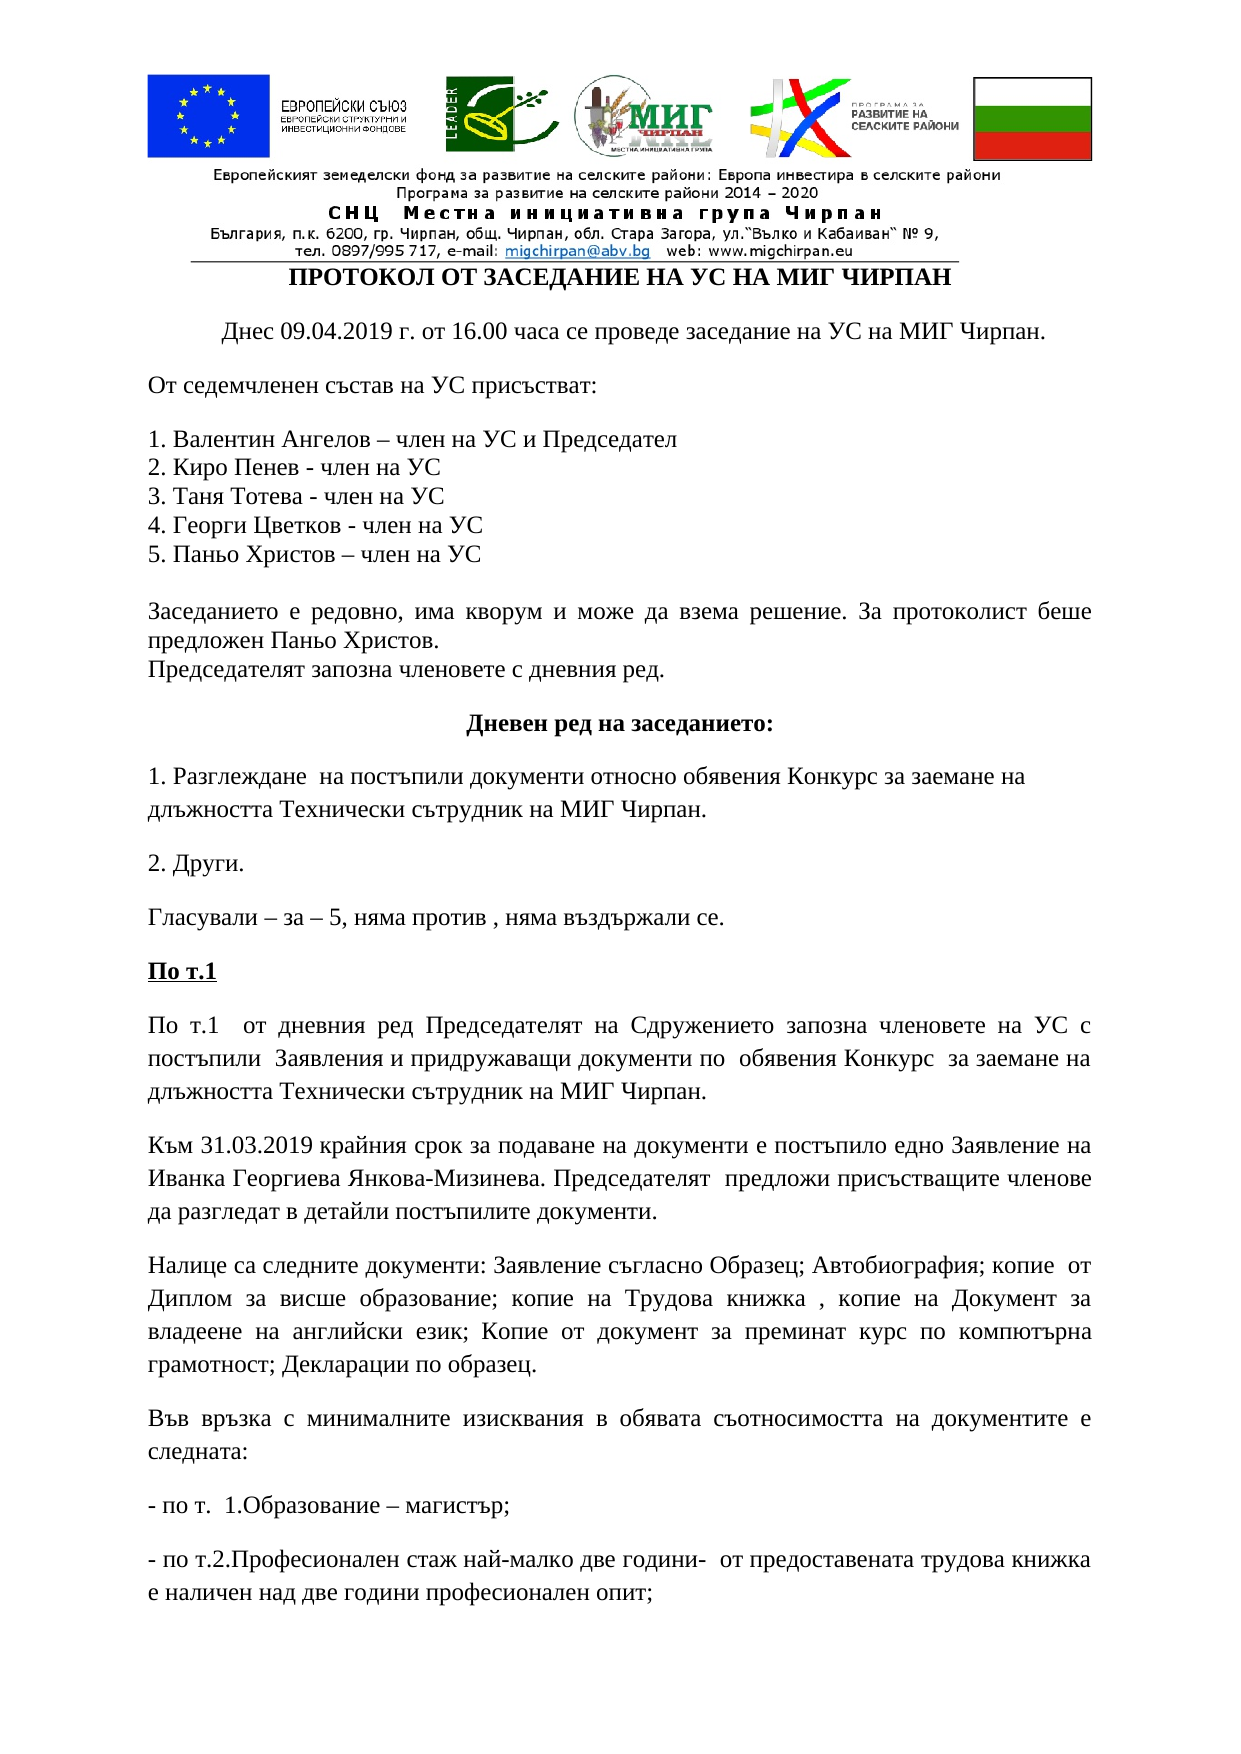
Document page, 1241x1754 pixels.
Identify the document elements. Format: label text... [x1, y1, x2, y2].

text ПРОТОКОЛ ОТ ЗАСЕДАНИЕ НА УС НА МИГ ЧИРПАН [148, 263, 1093, 291]
text Дневен ред на заседанието: [148, 708, 1093, 736]
text Председателят запозна членовете с дневния ред. [148, 654, 1093, 682]
text 3. Таня Тотева - член на УС [148, 481, 1093, 510]
text - по т.2.Професионален стаж най-малко две години- от предоставената трудова книжка е наличен над две години професионален опит; [148, 1544, 1093, 1605]
text По т.1 от дневния ред Председателят на Сдружението запозна членовете на УС с постъпили Заявления и придружаващи документи по обявения Конкурс за заемане на длъжността Технически сътрудник на МИГ Чирпан. [148, 1010, 1093, 1105]
text 5. Паньо Христов – член на УС [148, 539, 1093, 567]
text По т.1 [148, 956, 1093, 985]
text От седемчленен състав на УС присъстват: [148, 370, 1093, 399]
text Във връзка с минималните изисквания в обявата съотносимостта на документите е следната: [148, 1403, 1093, 1465]
text Днес 09.04.2019 г. от 16.00 часа се проведе заседание на УС на МИГ Чирпан. [148, 316, 1093, 345]
text - по т. 1.Образование – магистър; [148, 1490, 1093, 1518]
text 4. Георги Цветков - член на УС [148, 510, 1093, 539]
text 2. Киро Пенев - член на УС [148, 452, 1093, 481]
text Заседанието е редовно, има кворум и може да взема решение. За протоколист беше предложен Паньо Христов. [148, 596, 1093, 654]
text 1. Валентин Ангелов – член на УС и Председател [148, 424, 1093, 452]
text Гласували – за – 5, няма против , няма въздържали се. [148, 902, 1093, 931]
text 2. Други. [148, 848, 1093, 877]
picture [147, 73, 1093, 263]
text 1. Разглеждане на постъпили документи относно обявения Конкурс за заемане на длъжността Технически сътрудник на МИГ Чирпан. [148, 761, 1093, 823]
text Налице са следните документи: Заявление съгласно Образец; Автобиография; копие от Диплом за висше образование; копие на Трудова книжка , копие на Документ за владеене на английски език; Копие от документ за преминат курс по компютърна грамотност; Декларации по образец. [148, 1250, 1093, 1378]
text Към 31.03.2019 крайния срок за подаване на документи е постъпило едно Заявление на Иванка Георгиева Янкова-Мизинева. Председателят предложи присъстващите членове да разгледат в детайли постъпилите документи. [148, 1130, 1093, 1224]
